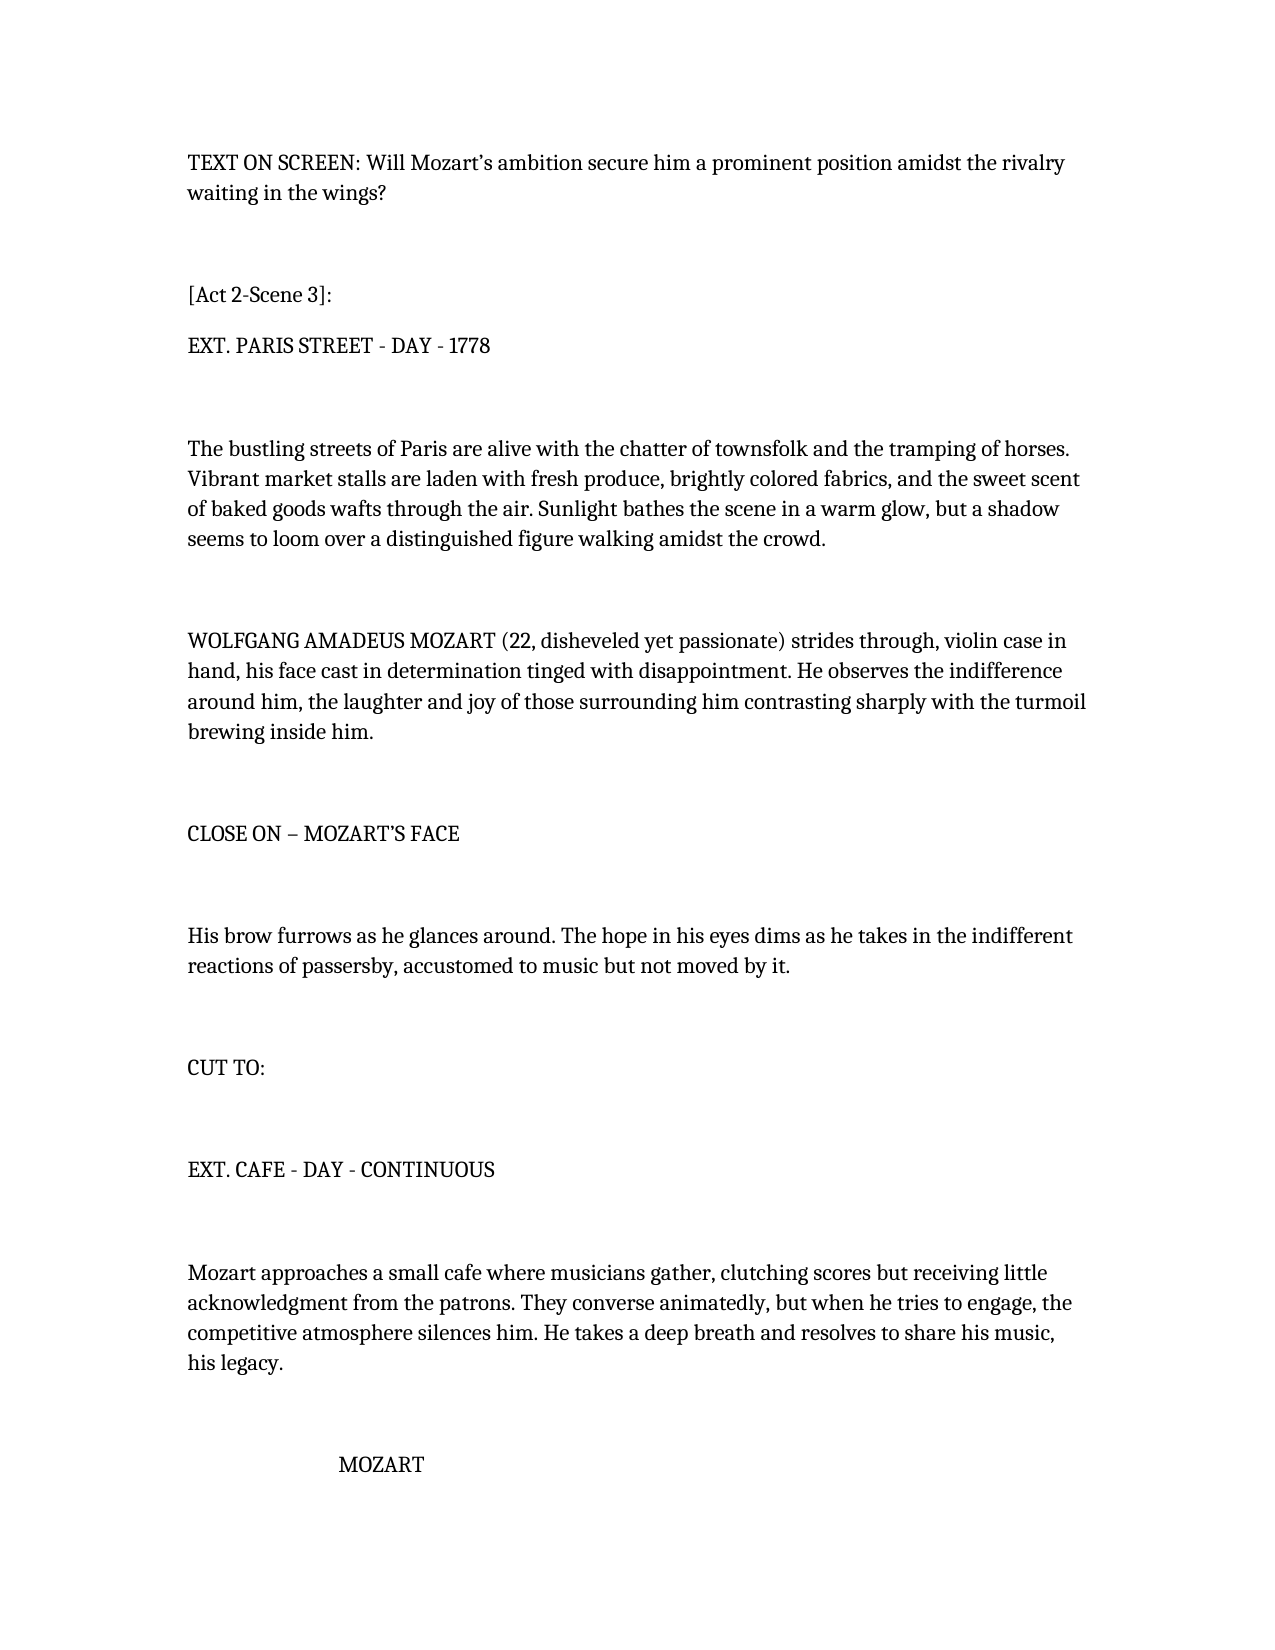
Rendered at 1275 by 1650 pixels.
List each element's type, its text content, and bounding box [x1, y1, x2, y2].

text The bustling streets of Paris are alive with the chatter of townsfolk and the tramping of horses. Vibrant market stalls are laden with fresh produce, brightly colored fabrics, and the sweet scent of baked goods wafts through the air. Sunlight bathes the scene in a warm glow, but a shadow seems to loom over a distinguished figure walking amidst the crowd. [187, 435, 1087, 552]
text [Act 2-Scene 3]: [187, 282, 1087, 309]
text EXT. CAFE - DAY - CONTINUOUS [187, 1157, 1087, 1184]
text CUT TO: [187, 1055, 1087, 1082]
text MOZART [187, 1452, 1087, 1478]
text TEXT ON SCREEN: Will Mozart’s ambition secure him a prominent position amidst the rivalry waiting in the wings? [187, 150, 1087, 207]
text His brow furrows as he glances around. The hope in his eyes dims as he takes in the indifferent reactions of passersby, accustomed to music but not moved by it. [187, 923, 1087, 979]
text CLOSE ON – MOZART’S FACE [187, 821, 1087, 847]
text EXT. PARIS STREET - DAY - 1778 [187, 333, 1087, 360]
text Mozart approaches a small cafe where musicians gather, clutching scores but receiving little acknowledgment from the patrons. They converse animatedly, but when he tries to engage, the competitive atmosphere silences him. He takes a deep breath and resolves to share his music, his legacy. [187, 1259, 1087, 1376]
text WOLFGANG AMADEUS MOZART (22, disheveled yet passionate) strides through, violin case in hand, his face cast in determination tinged with disappointment. He observes the indifference around him, the laughter and joy of those surrounding him contrasting sharply with the turmoil brewing inside him. [187, 628, 1087, 745]
